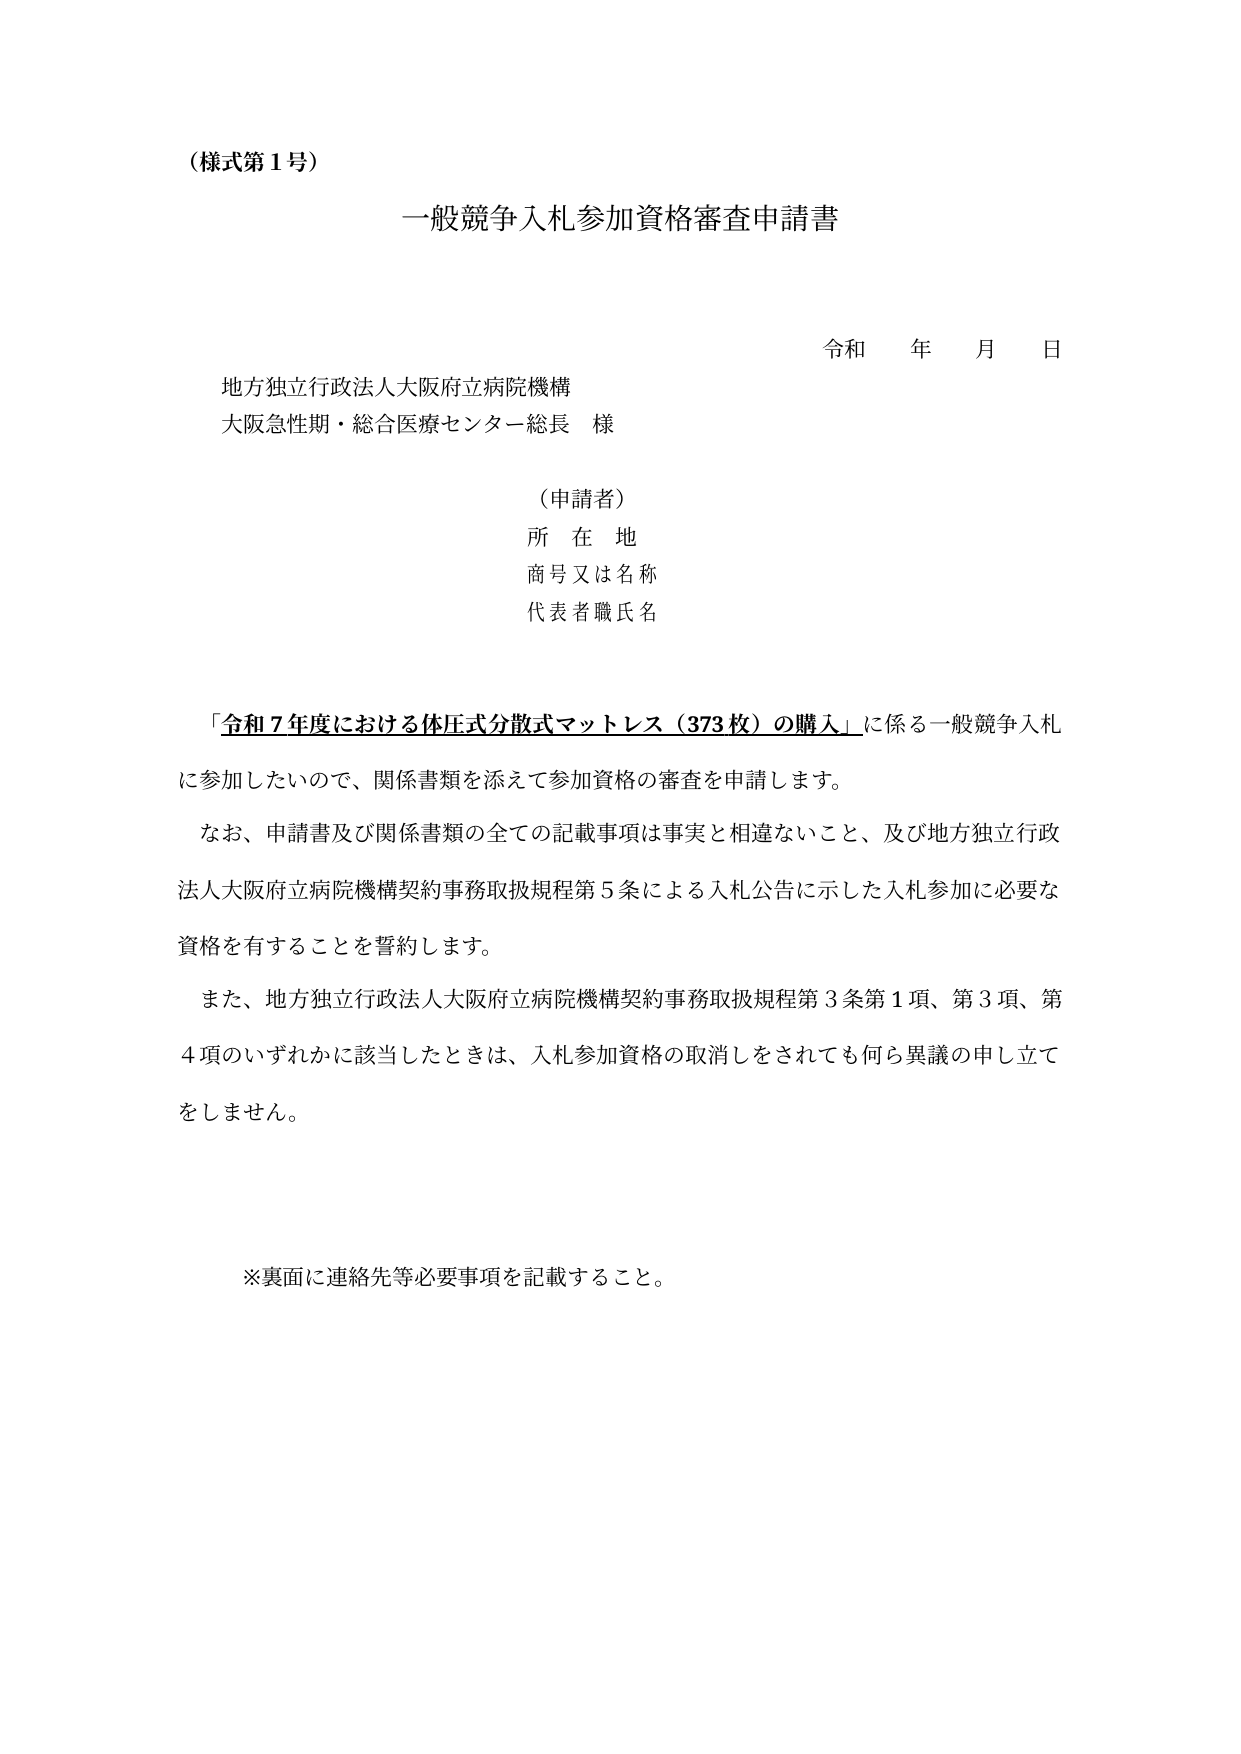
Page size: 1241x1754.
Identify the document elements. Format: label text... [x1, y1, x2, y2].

text 地方独立行政法人大阪府立病院機構 [177, 367, 1063, 404]
text また、地方独立行政法人大阪府立病院機構契約事務取扱規程第３条第1項、第３項、第４項のいずれかに該当したときは、入札参加資格の取消しをされても何ら異議の申し立てをしません。 [177, 979, 1063, 1129]
text 代表者職氏名 [177, 592, 1063, 629]
text （様式第１号） [177, 142, 1063, 179]
text ※裏面に連絡先等必要事項を記載すること。 [243, 1258, 1063, 1295]
text 大阪急性期・総合医療センター総長 様 [177, 404, 1063, 442]
text 所在地 [177, 517, 1063, 554]
text なお、申請書及び関係書類の全ての記載事項は事実と相違ないこと、及び地方独立行政法人大阪府立病院機構契約事務取扱規程第５条による入札公告に示した入札参加に必要な資格を有することを誓約します。 [177, 814, 1063, 964]
text （申請者） [177, 479, 1063, 517]
text 「令和7年度における体圧式分散式マットレス（373枚）の購入」に係る一般競争入札に参加したいので、関係書類を添えて参加資格の審査を申請します。 [177, 704, 1063, 798]
text 商号又は名称 [177, 554, 1063, 592]
text 令和 年 月 日 [177, 329, 1063, 367]
text 一般競争入札参加資格審査申請書 [177, 179, 1063, 254]
